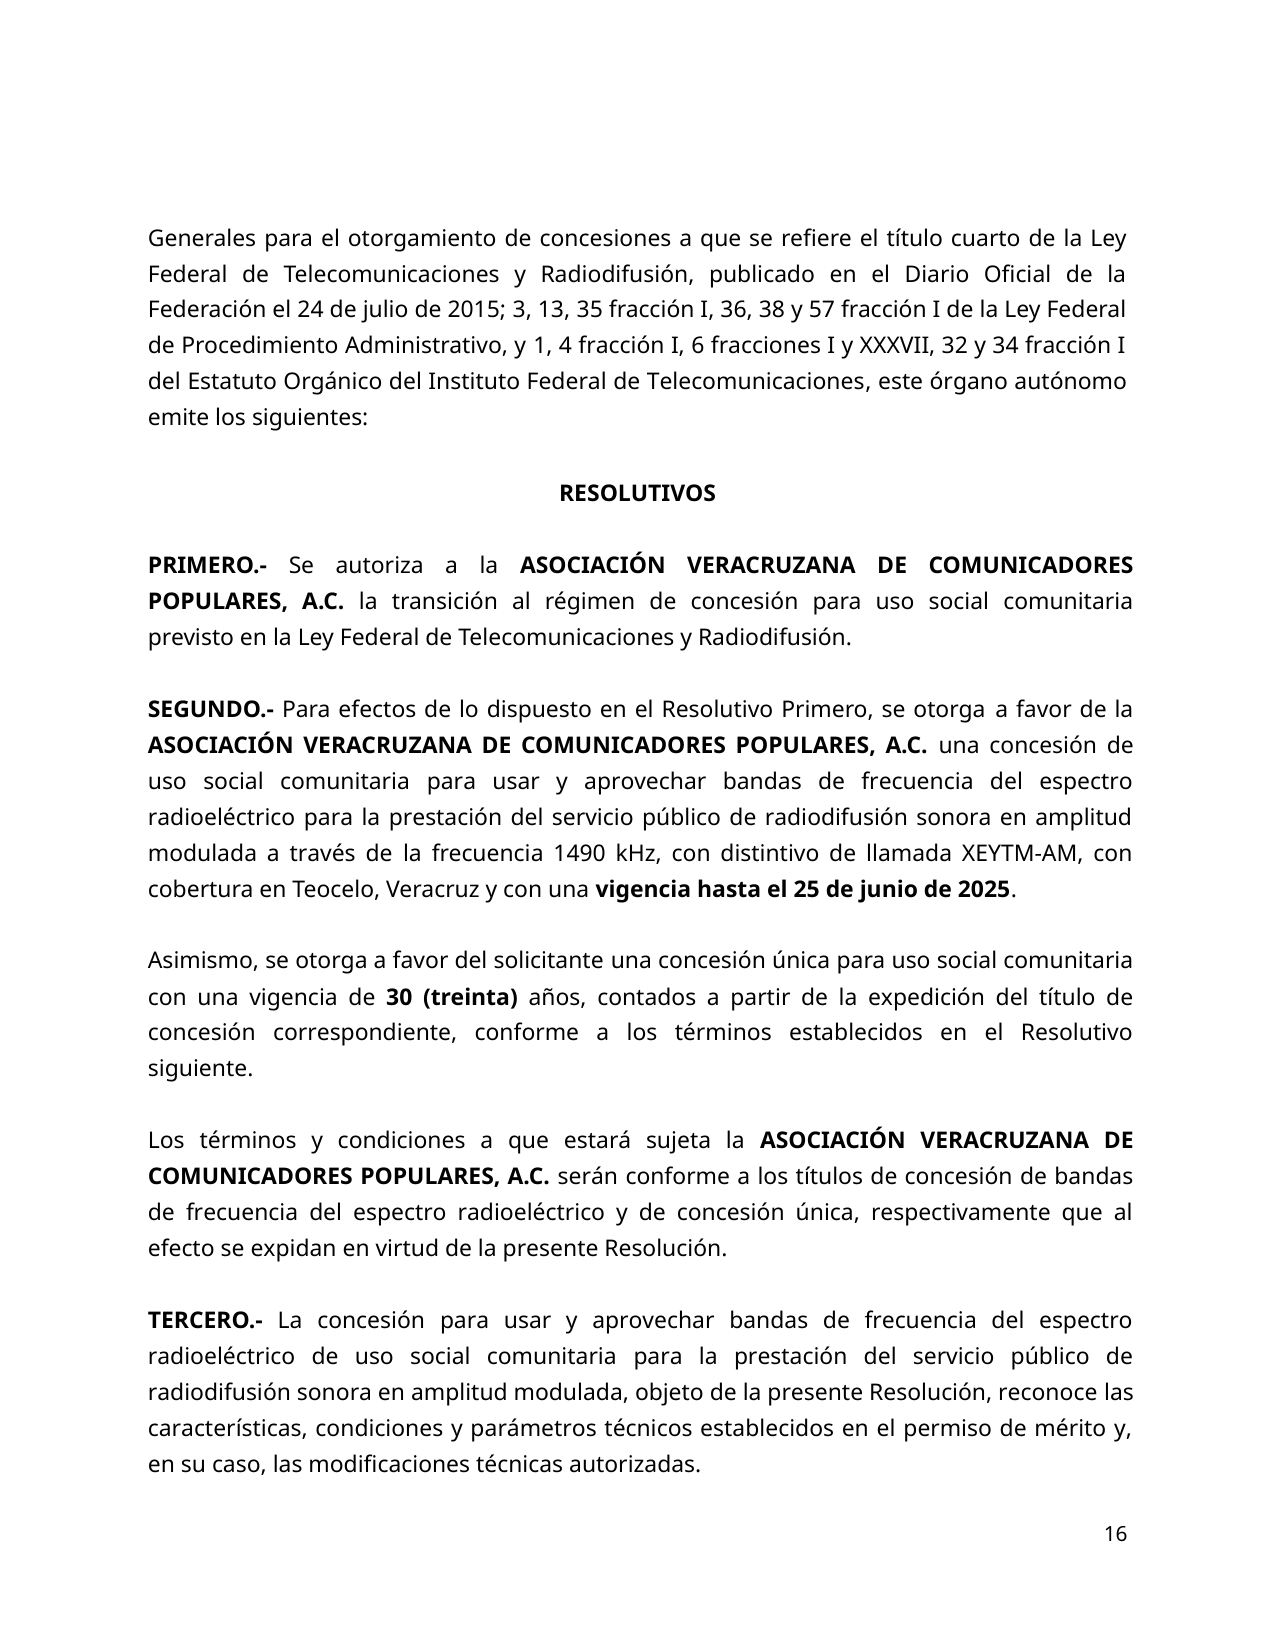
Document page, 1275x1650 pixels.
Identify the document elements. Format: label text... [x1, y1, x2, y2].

text SEGUNDO.- Para efectos de lo dispuesto en el Resolutivo Primero, se otorga a favor de la ASOCIACIÓN VERACRUZANA DE COMUNICADORES POPULARES, A.C. una concesión de uso social comunitaria para usar y aprovechar bandas de frecuencia del espectro radioeléctrico para la prestación del servicio público de radiodifusión sonora en amplitud modulada a través de la frecuencia 1490 kHz, con distintivo de llamada XEYTM-AM, con cobertura en Teocelo, Veracruz y con una vigencia hasta el 25 de junio de 2025. [148, 693, 1134, 904]
text TERCERO.- La concesión para usar y aprovechar bandas de frecuencia del espectro radioeléctrico de uso social comunitaria para la prestación del servicio público de radiodifusión sonora en amplitud modulada, objeto de la presente Resolución, reconoce las características, condiciones y parámetros técnicos establecidos en el permiso de mérito y, en su caso, las modificaciones técnicas autorizadas. [148, 1304, 1134, 1479]
subtitle RESOLUTIVOS [148, 477, 1127, 508]
text PRIMERO.- Se autoriza a la ASOCIACIÓN VERACRUZANA DE COMUNICADORES POPULARES, A.C. la transición al régimen de concesión para uso social comunitaria previsto en la Ley Federal de Telecomunicaciones y Radiodifusión. [148, 549, 1134, 652]
text Los términos y condiciones a que estará sujeta la ASOCIACIÓN VERACRUZANA DE COMUNICADORES POPULARES, A.C. serán conforme a los títulos de concesión de bandas de frecuencia del espectro radioeléctrico y de concesión única, respectivamente que al efecto se expidan en virtud de la presente Resolución. [148, 1124, 1134, 1263]
text Asimismo, se otorga a favor del solicitante una concesión única para uso social comunitaria con una vigencia de 30 (treinta) años, contados a partir de la expedición del título de concesión correspondiente, conforme a los términos establecidos en el Resolutivo siguiente. [148, 944, 1134, 1083]
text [148, 222, 1127, 432]
